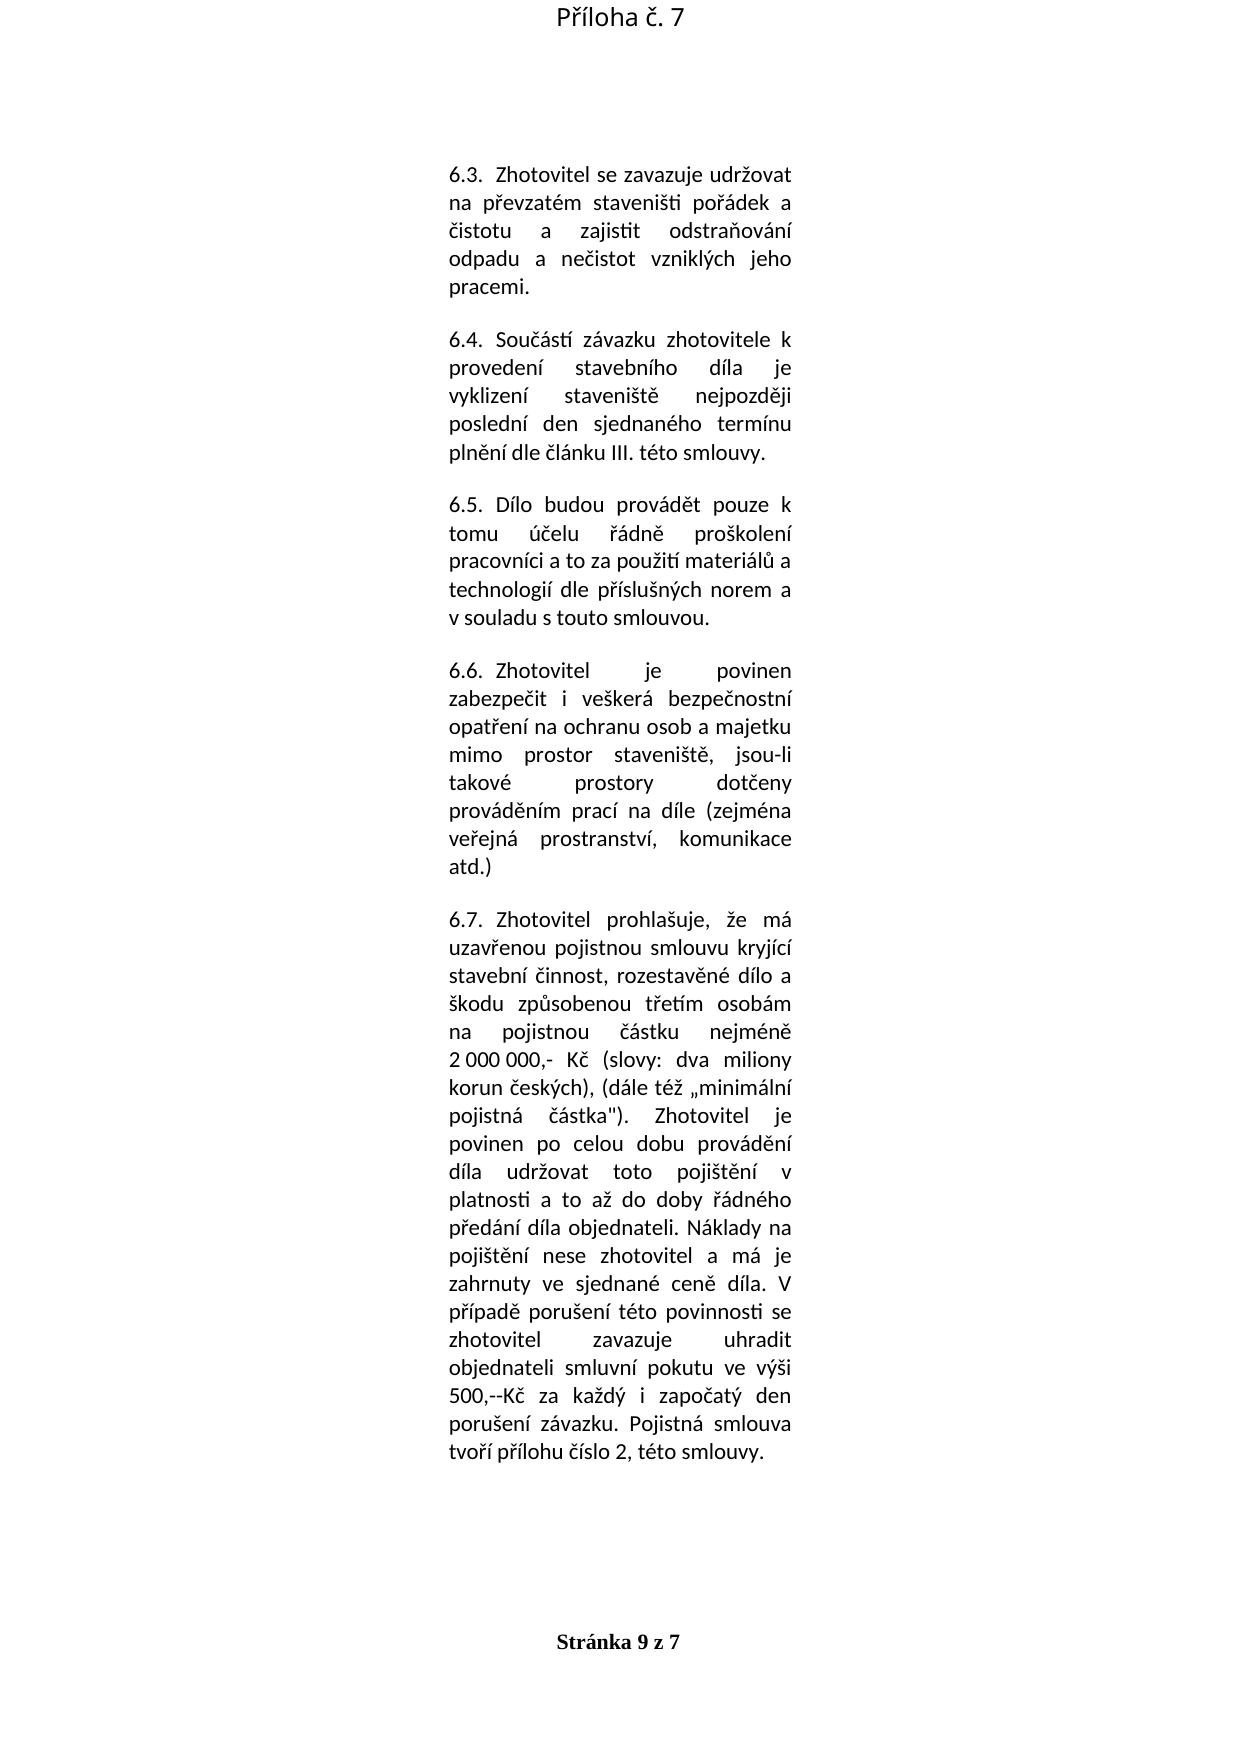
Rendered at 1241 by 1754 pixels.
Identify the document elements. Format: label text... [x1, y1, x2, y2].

list Zhotovitel je povinen zabezpečit i veškerá bezpečnostní opatření na ochranu osob a majetku mimo prostor staveniště, jsou-li takové prostory dotčeny prováděním prací na díle (zejména veřejná prostranství, komunikace atd.) [448, 656, 792, 880]
list Dílo budou provádět pouze k tomu účelu řádně proškolení pracovníci a to za použití materiálů a technologií dle příslušných norem a v souladu s touto smlouvou. [448, 491, 792, 631]
list Součástí závazku zhotovitele k provedení stavebního díla je vyklizení staveniště nejpozději poslední den sjednaného termínu plnění dle článku III. této smlouvy. [448, 325, 792, 466]
list Zhotovitel se zavazuje udržovat na převzatém staveništi pořádek a čistotu a zajistit odstraňování odpadu a nečistot vzniklých jeho pracemi. [448, 160, 792, 300]
list Zhotovitel prohlašuje, že má uzavřenou pojistnou smlouvu kryjící stavební činnost, rozestavěné dílo a škodu způsobenou třetím osobám na pojistnou částku nejméně 2 000 000,- Kč (slovy: dva miliony korun českých), (dále též „minimální pojistná částka"). Zhotovitel je povinen po celou dobu provádění díla udržovat toto pojištění v platnosti a to až do doby řádného předání díla objednateli. Náklady na pojištění nese zhotovitel a má je zahrnuty ve sjednané ceně díla. V případě porušení této povinnosti se zhotovitel zavazuje uhradit objednateli smluvní pokutu ve výši 500,--Kč za každý i započatý den porušení závazku. Pojistná smlouva tvoří přílohu číslo 2, této smlouvy. [448, 905, 792, 1465]
